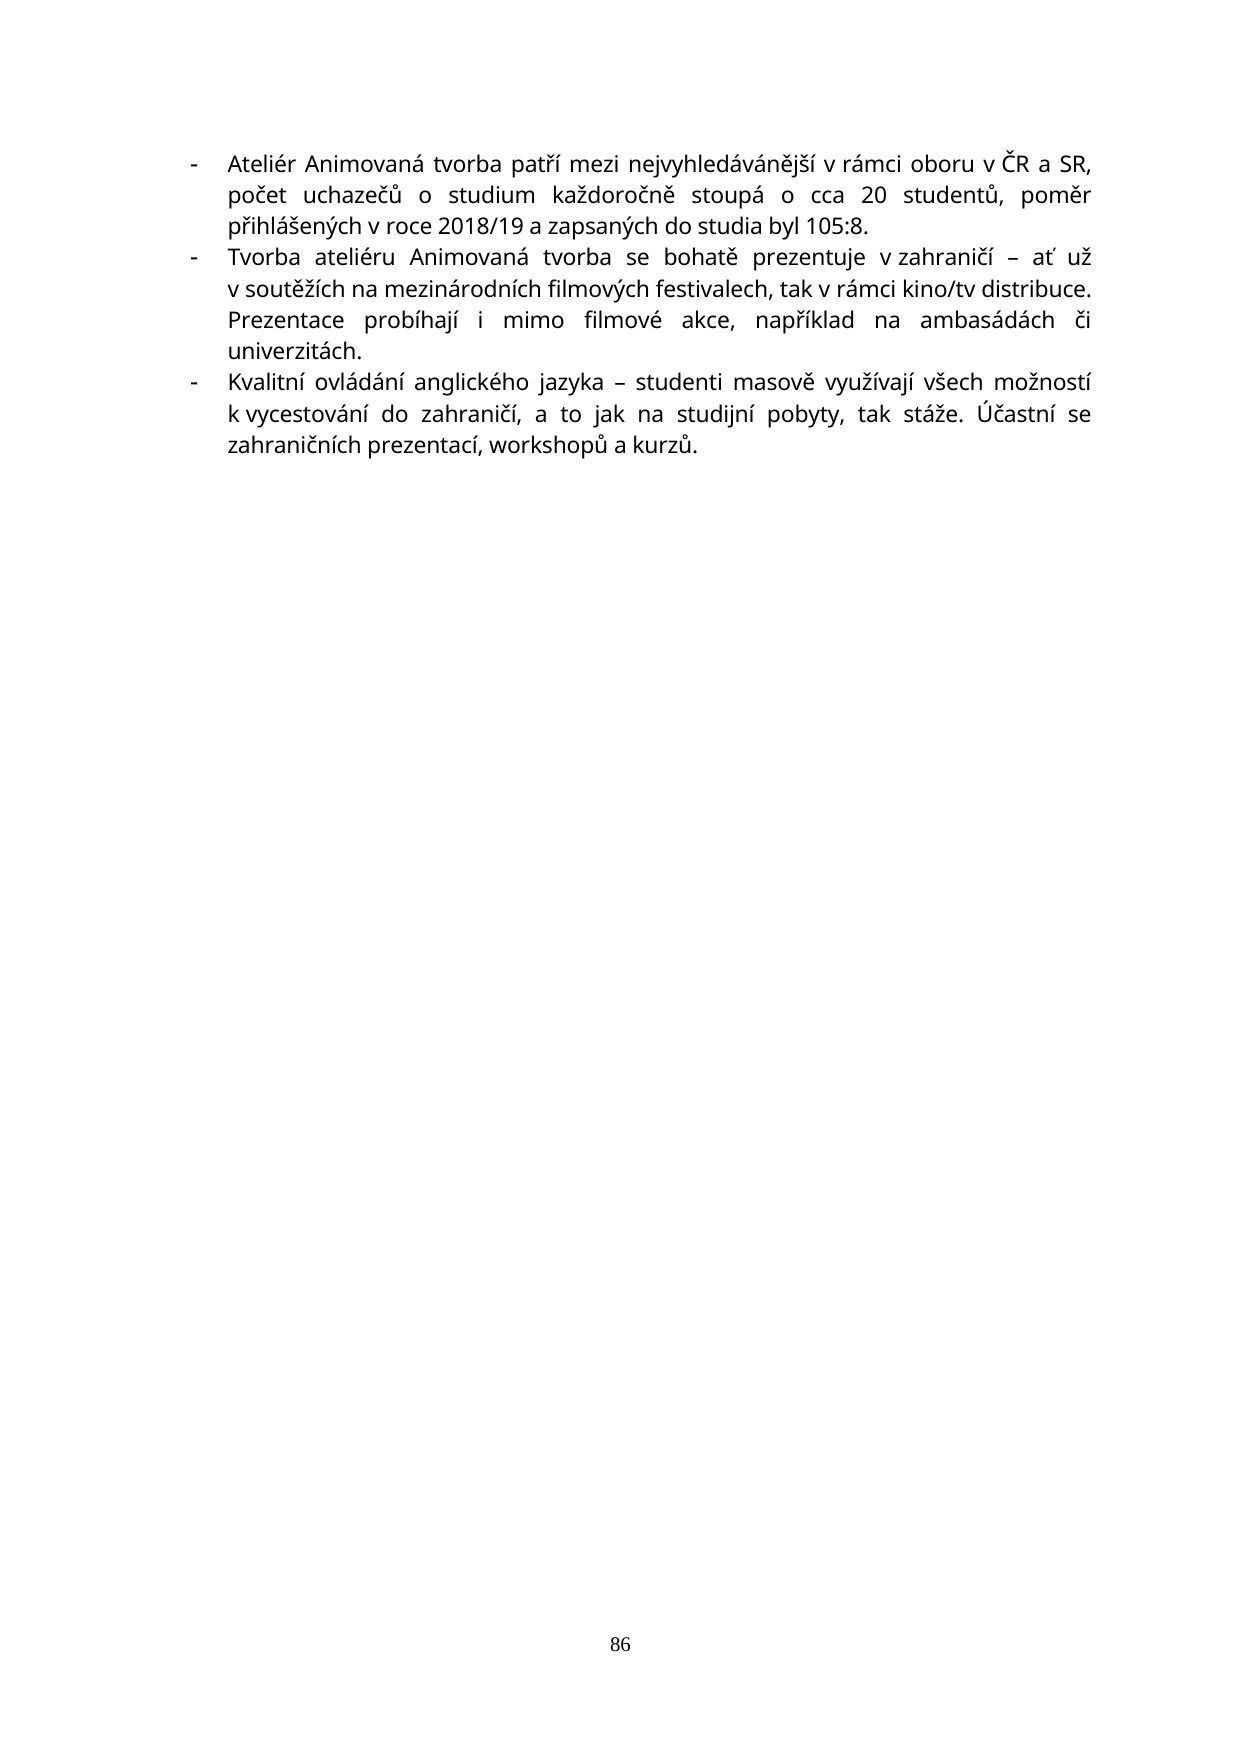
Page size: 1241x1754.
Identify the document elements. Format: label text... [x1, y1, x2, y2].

list Ateliér Animovaná tvorba patří mezi nejvyhledávánější v rámci oboru v ČR a SR, počet uchazečů o studium každoročně stoupá o cca 20 studentů, poměr přihlášených v roce 2018/19 a zapsaných do studia byl 105:8. [190, 148, 1092, 241]
list Tvorba ateliéru Animovaná tvorba se bohatě prezentuje v zahraničí – ať už v soutěžích na mezinárodních filmových festivalech, tak v rámci kino/tv distribuce. Prezentace probíhají i mimo filmové akce, například na ambasádách či univerzitách. [190, 241, 1092, 366]
list Kvalitní ovládání anglického jazyka – studenti masově využívají všech možností k vycestování do zahraničí, a to jak na studijní pobyty, tak stáže. Účastní se zahraničních prezentací, workshopů a kurzů. [190, 366, 1092, 460]
